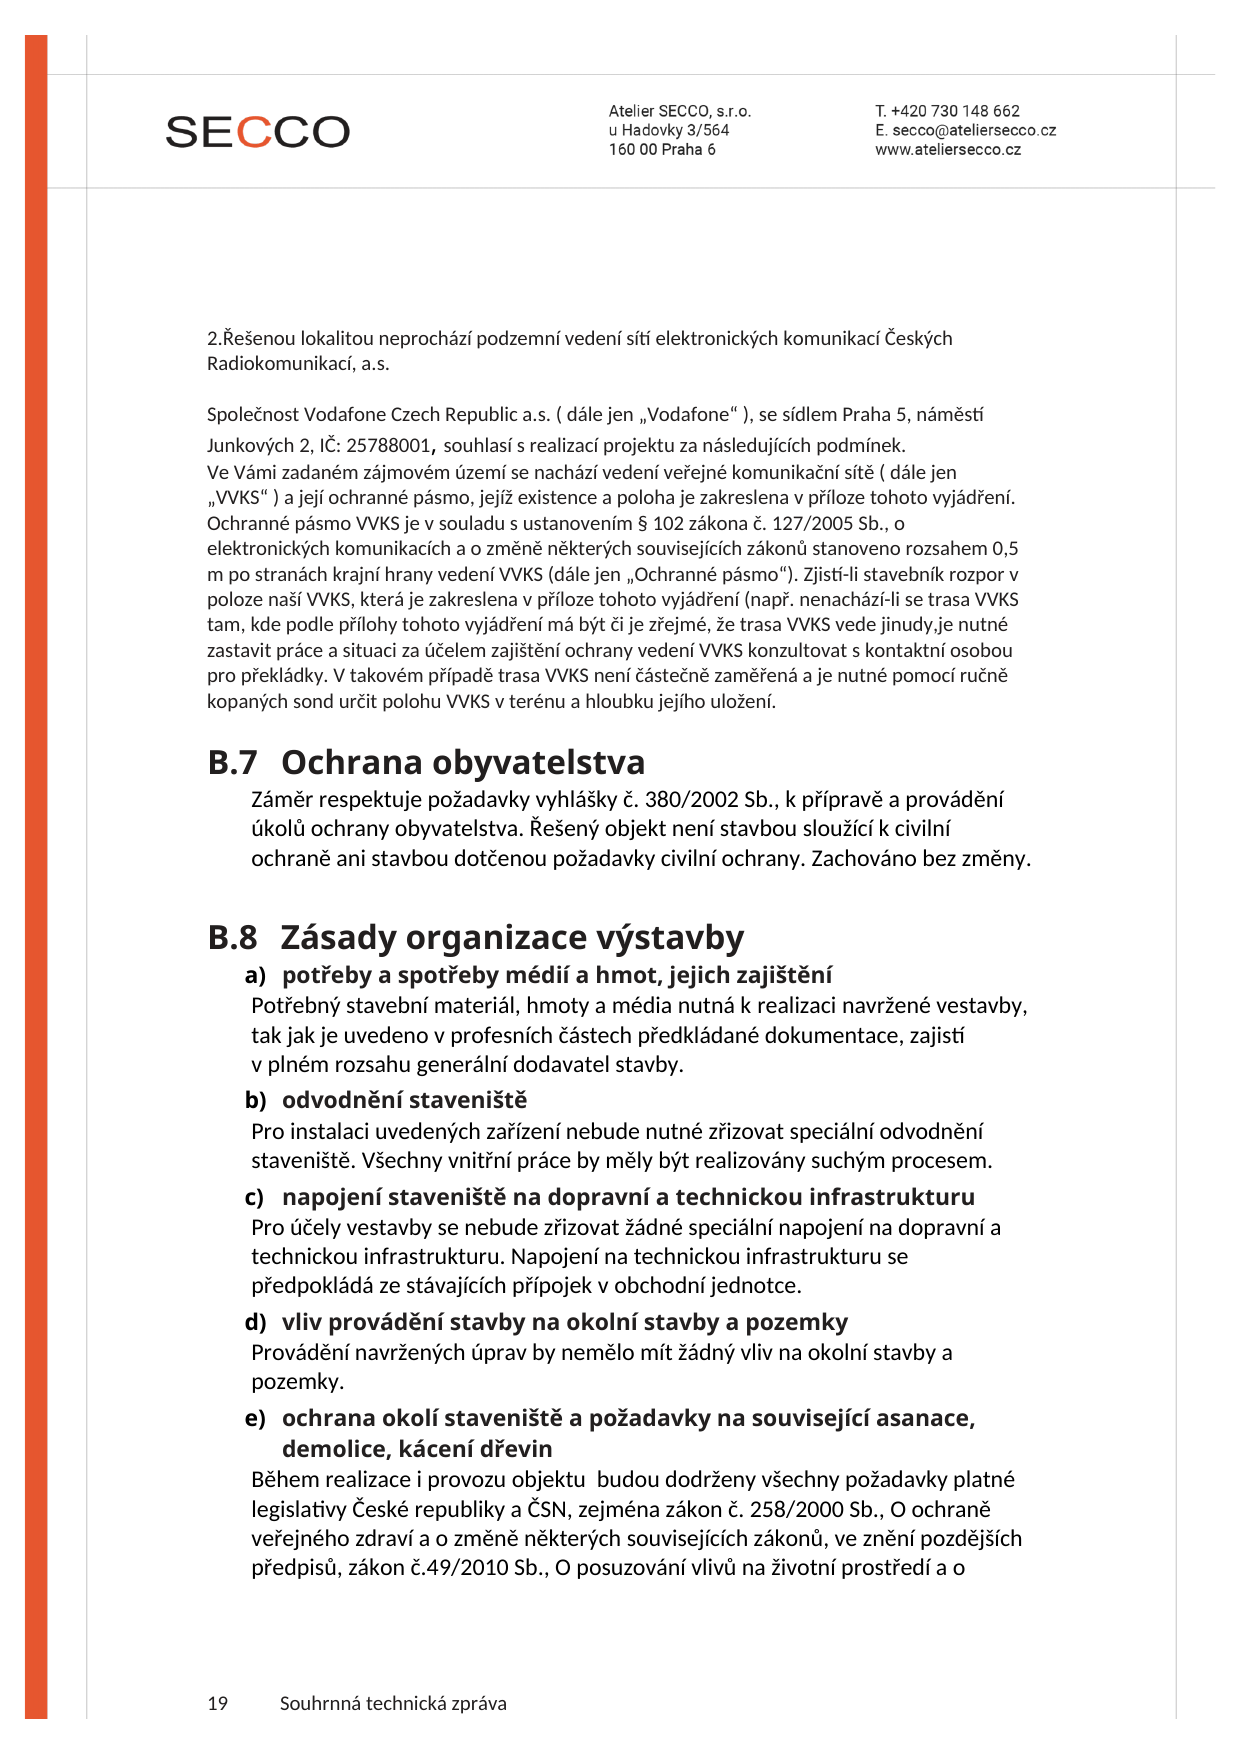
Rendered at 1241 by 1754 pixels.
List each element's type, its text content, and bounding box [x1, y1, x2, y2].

text Zásady organizace výstavby [207, 914, 1033, 959]
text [251, 1464, 1033, 1581]
picture [24, 35, 1216, 1719]
text Provádění navržených úprav by nemělo mít žádný vliv na okolní stavby a pozemky. [251, 1337, 1033, 1396]
text Pro instalaci uvedených zařízení nebude nutné zřizovat speciální odvodnění staveniště. Všechny vnitřní práce by měly být realizovány suchým procesem. [251, 1116, 1033, 1174]
text vliv provádění stavby na okolní stavby a pozemky [244, 1306, 1033, 1337]
text napojení staveniště na dopravní a technickou infrastrukturu [244, 1181, 1033, 1212]
text ochrana okolí staveniště a požadavky na související asanace, demolice, kácení dřevin [244, 1402, 1033, 1464]
list potřeby a spotřeby médií a hmot, jejich zajištění [244, 959, 1033, 990]
text Potřebný stavební materiál, hmoty a média nutná k realizaci navržené vestavby, tak jak je uvedeno v profesních částech předkládané dokumentace, zajistí v plném rozsahu generální dodavatel stavby. [251, 990, 1033, 1078]
text 2.Řešenou lokalitou neprochází podzemní vedení sítí elektronických komunikací Českých Radiokomunikací, a.s. [207, 325, 1033, 376]
text Záměr respektuje požadavky vyhlášky č. 380/2002 Sb., k přípravě a provádění úkolů ochrany obyvatelstva. Řešený objekt není stavbou sloužící k civilní ochraně ani stavbou dotčenou požadavky civilní ochrany. Zachováno bez změny. [251, 784, 1033, 872]
text Pro účely vestavby se nebude zřizovat žádné speciální napojení na dopravní a technickou infrastrukturu. Napojení na technickou infrastrukturu se předpokládá ze stávajících přípojek v obchodní jednotce. [251, 1212, 1033, 1299]
text Ve Vámi zadaném zájmovém území se nachází vedení veřejné komunikační sítě ( dále jen „VVKS“ ) a její ochranné pásmo, jejíž existence a poloha je zakreslena v příloze tohoto vyjádření. Ochranné pásmo VVKS je v souladu s ustanovením § 102 zákona č. 127/2005 Sb., o elektronických komunikacích a o změně některých souvisejících zákonů stanoveno rozsahem 0,5 m po stranách krajní hrany vedení VVKS (dále jen „Ochranné pásmo“). Zjistí-li stavebník rozpor v poloze naší VVKS, která je zakreslena v příloze tohoto vyjádření (např. nenachází-li se trasa VVKS tam, kde podle přílohy tohoto vyjádření má být či je zřejmé, že trasa VVKS vede jinudy,je nutné zastavit práce a situaci za účelem zajištění ochrany vedení VVKS konzultovat s kontaktní osobou pro překládky. V takovém případě trasa VVKS není částečně zaměřená a je nutné pomocí ručně kopaných sond určit polohu VVKS v terénu a hloubku jejího uložení. [207, 459, 1033, 713]
text Společnost Vodafone Czech Republic a.s. ( dále jen „Vodafone“ ), se sídlem Praha 5, náměstí Junkových 2, IČ: 25788001, souhlasí s realizací projektu za následujících podmínek. [207, 401, 1033, 459]
text odvodnění staveniště [244, 1084, 1033, 1116]
text Ochrana obyvatelstva [207, 739, 1033, 784]
